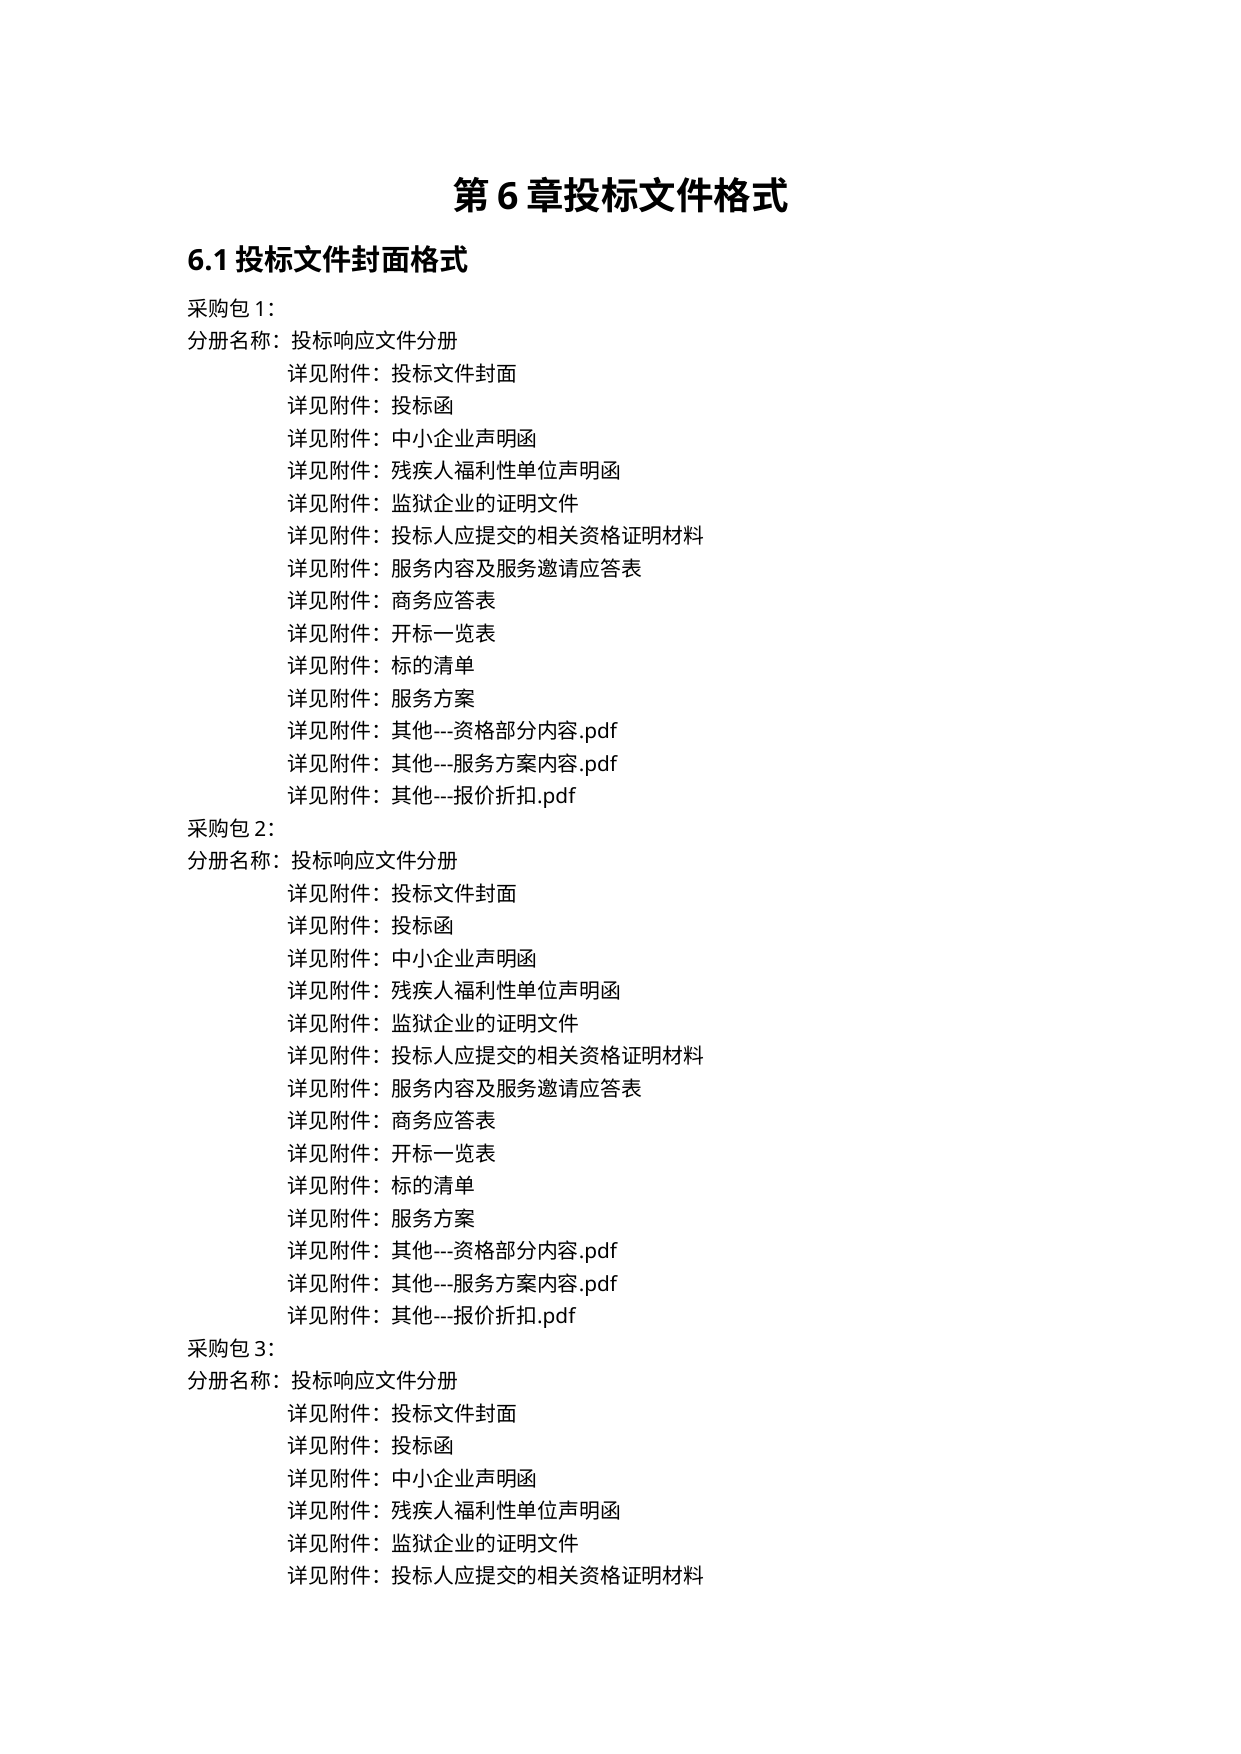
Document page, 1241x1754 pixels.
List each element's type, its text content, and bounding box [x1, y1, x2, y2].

text 采购包1： [187, 292, 1053, 324]
text 详见附件：投标文件封面 [187, 357, 1053, 389]
text 详见附件：监狱企业的证明文件 [187, 1527, 1053, 1559]
text 分册名称：投标响应文件分册 [187, 844, 1053, 877]
text 分册名称：投标响应文件分册 [187, 1364, 1053, 1397]
text 详见附件：商务应答表 [187, 1104, 1053, 1137]
text 详见附件：其他---服务方案内容.pdf [187, 747, 1053, 779]
text 详见附件：监狱企业的证明文件 [187, 487, 1053, 519]
text 详见附件：商务应答表 [187, 584, 1053, 617]
text 详见附件：投标文件封面 [187, 1397, 1053, 1429]
text 第6章投标文件格式 [187, 162, 1053, 227]
text 详见附件：中小企业声明函 [187, 422, 1053, 454]
text 详见附件：残疾人福利性单位声明函 [187, 1494, 1053, 1527]
text 详见附件：中小企业声明函 [187, 1462, 1053, 1494]
text 分册名称：投标响应文件分册 [187, 324, 1053, 357]
text 详见附件：残疾人福利性单位声明函 [187, 974, 1053, 1007]
text 详见附件：投标函 [187, 1429, 1053, 1462]
text 6.1投标文件封面格式 [187, 227, 1053, 292]
text 详见附件：投标文件封面 [187, 877, 1053, 909]
text 详见附件：其他---报价折扣.pdf [187, 779, 1053, 812]
text 详见附件：标的清单 [187, 1169, 1053, 1202]
text 详见附件：开标一览表 [187, 617, 1053, 649]
text 采购包3： [187, 1332, 1053, 1364]
text 详见附件：其他---资格部分内容.pdf [187, 1234, 1053, 1267]
text 详见附件：残疾人福利性单位声明函 [187, 454, 1053, 487]
text 详见附件：投标函 [187, 909, 1053, 942]
text 详见附件：投标人应提交的相关资格证明材料 [187, 519, 1053, 552]
text 采购包2： [187, 812, 1053, 844]
text 详见附件：投标人应提交的相关资格证明材料 [187, 1559, 1053, 1592]
text 详见附件：中小企业声明函 [187, 942, 1053, 974]
text 详见附件：服务内容及服务邀请应答表 [187, 552, 1053, 584]
text 详见附件：其他---资格部分内容.pdf [187, 714, 1053, 747]
text 详见附件：其他---报价折扣.pdf [187, 1299, 1053, 1332]
text 详见附件：其他---服务方案内容.pdf [187, 1267, 1053, 1299]
text 详见附件：服务内容及服务邀请应答表 [187, 1072, 1053, 1104]
text 详见附件：服务方案 [187, 1202, 1053, 1234]
text 详见附件：投标人应提交的相关资格证明材料 [187, 1039, 1053, 1072]
text 详见附件：标的清单 [187, 649, 1053, 682]
text 详见附件：投标函 [187, 389, 1053, 422]
text 详见附件：服务方案 [187, 682, 1053, 714]
text 详见附件：开标一览表 [187, 1137, 1053, 1169]
text 详见附件：监狱企业的证明文件 [187, 1007, 1053, 1039]
